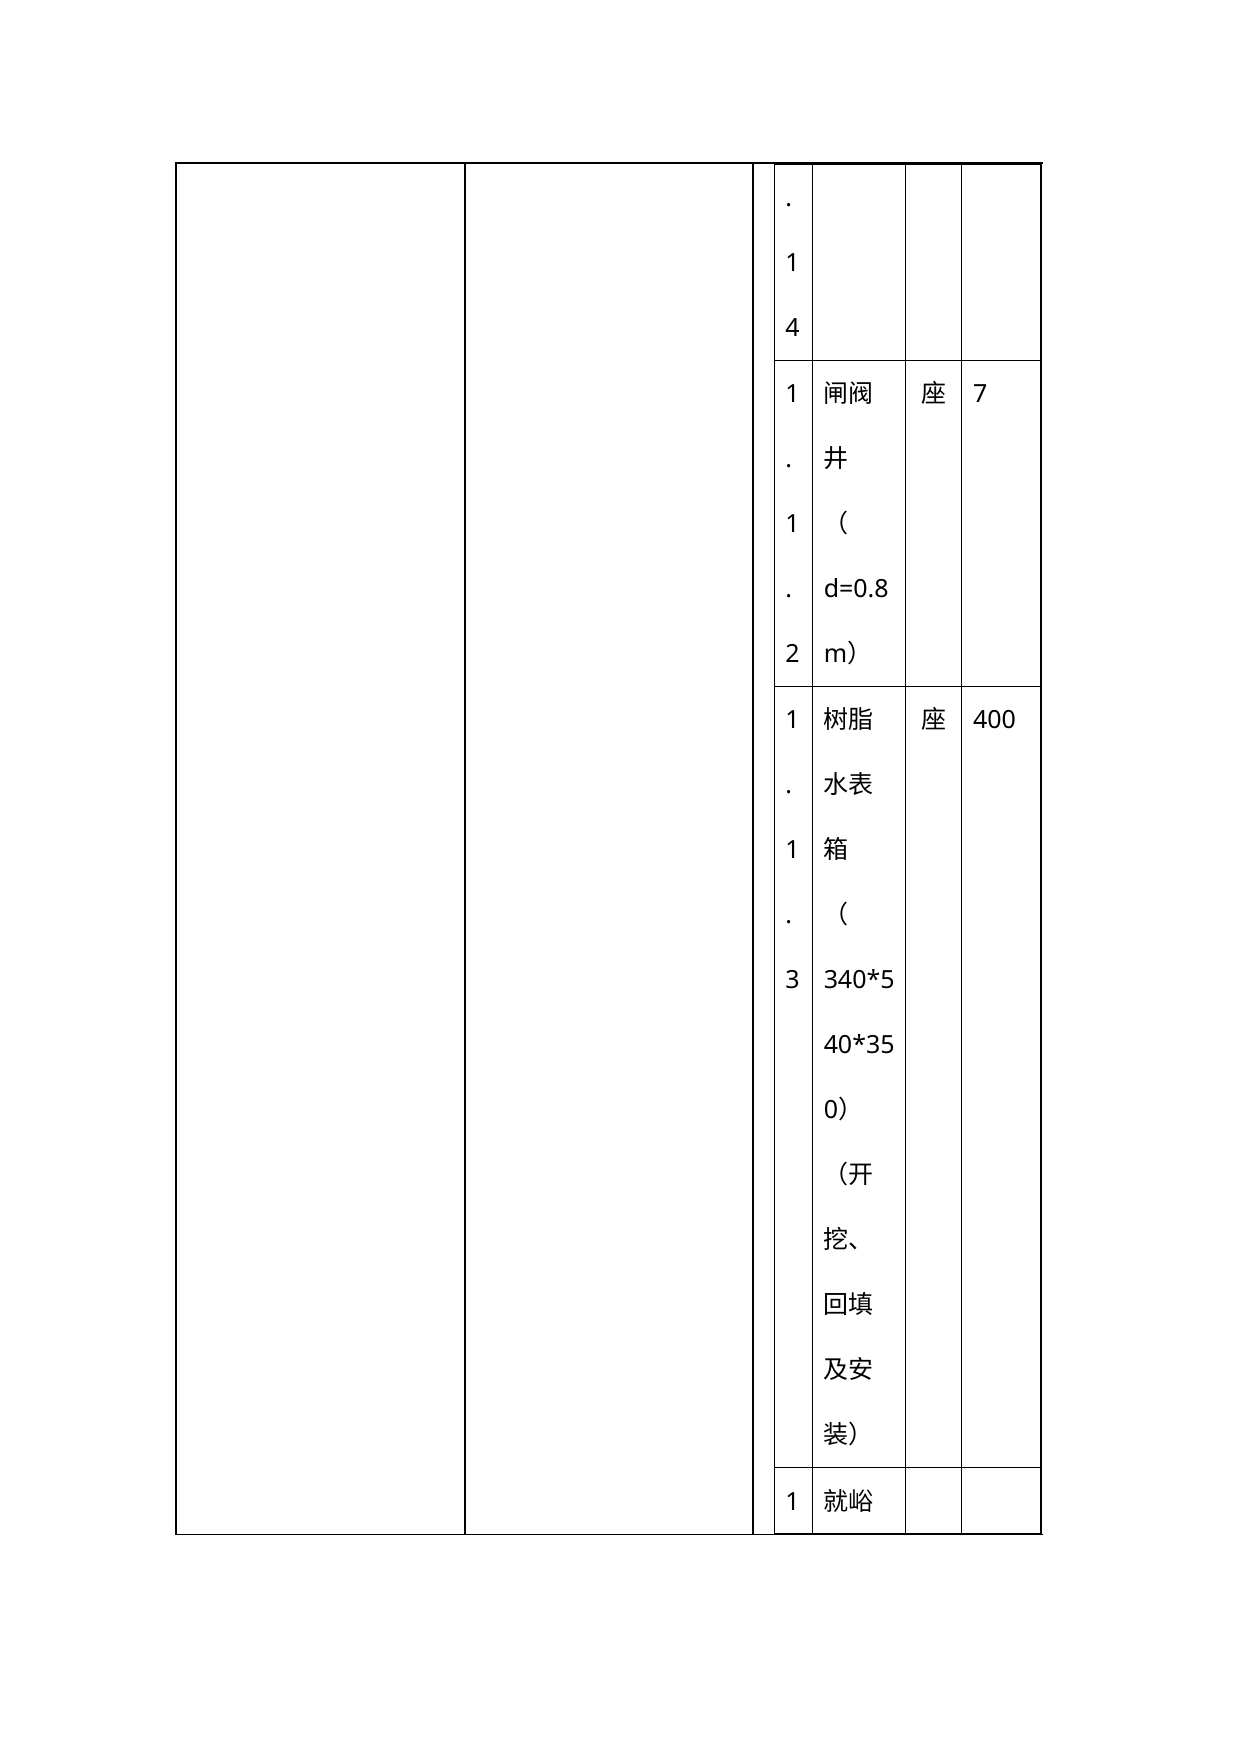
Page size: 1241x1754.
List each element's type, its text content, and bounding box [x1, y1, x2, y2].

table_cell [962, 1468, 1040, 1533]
table_cell [466, 164, 752, 1534]
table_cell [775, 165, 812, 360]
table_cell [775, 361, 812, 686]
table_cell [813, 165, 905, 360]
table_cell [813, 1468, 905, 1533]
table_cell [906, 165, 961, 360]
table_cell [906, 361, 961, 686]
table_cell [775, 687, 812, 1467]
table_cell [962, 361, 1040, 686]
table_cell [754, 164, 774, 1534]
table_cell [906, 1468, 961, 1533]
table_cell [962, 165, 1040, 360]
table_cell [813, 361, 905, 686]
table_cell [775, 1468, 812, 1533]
table_cell 1 [177, 164, 464, 1534]
